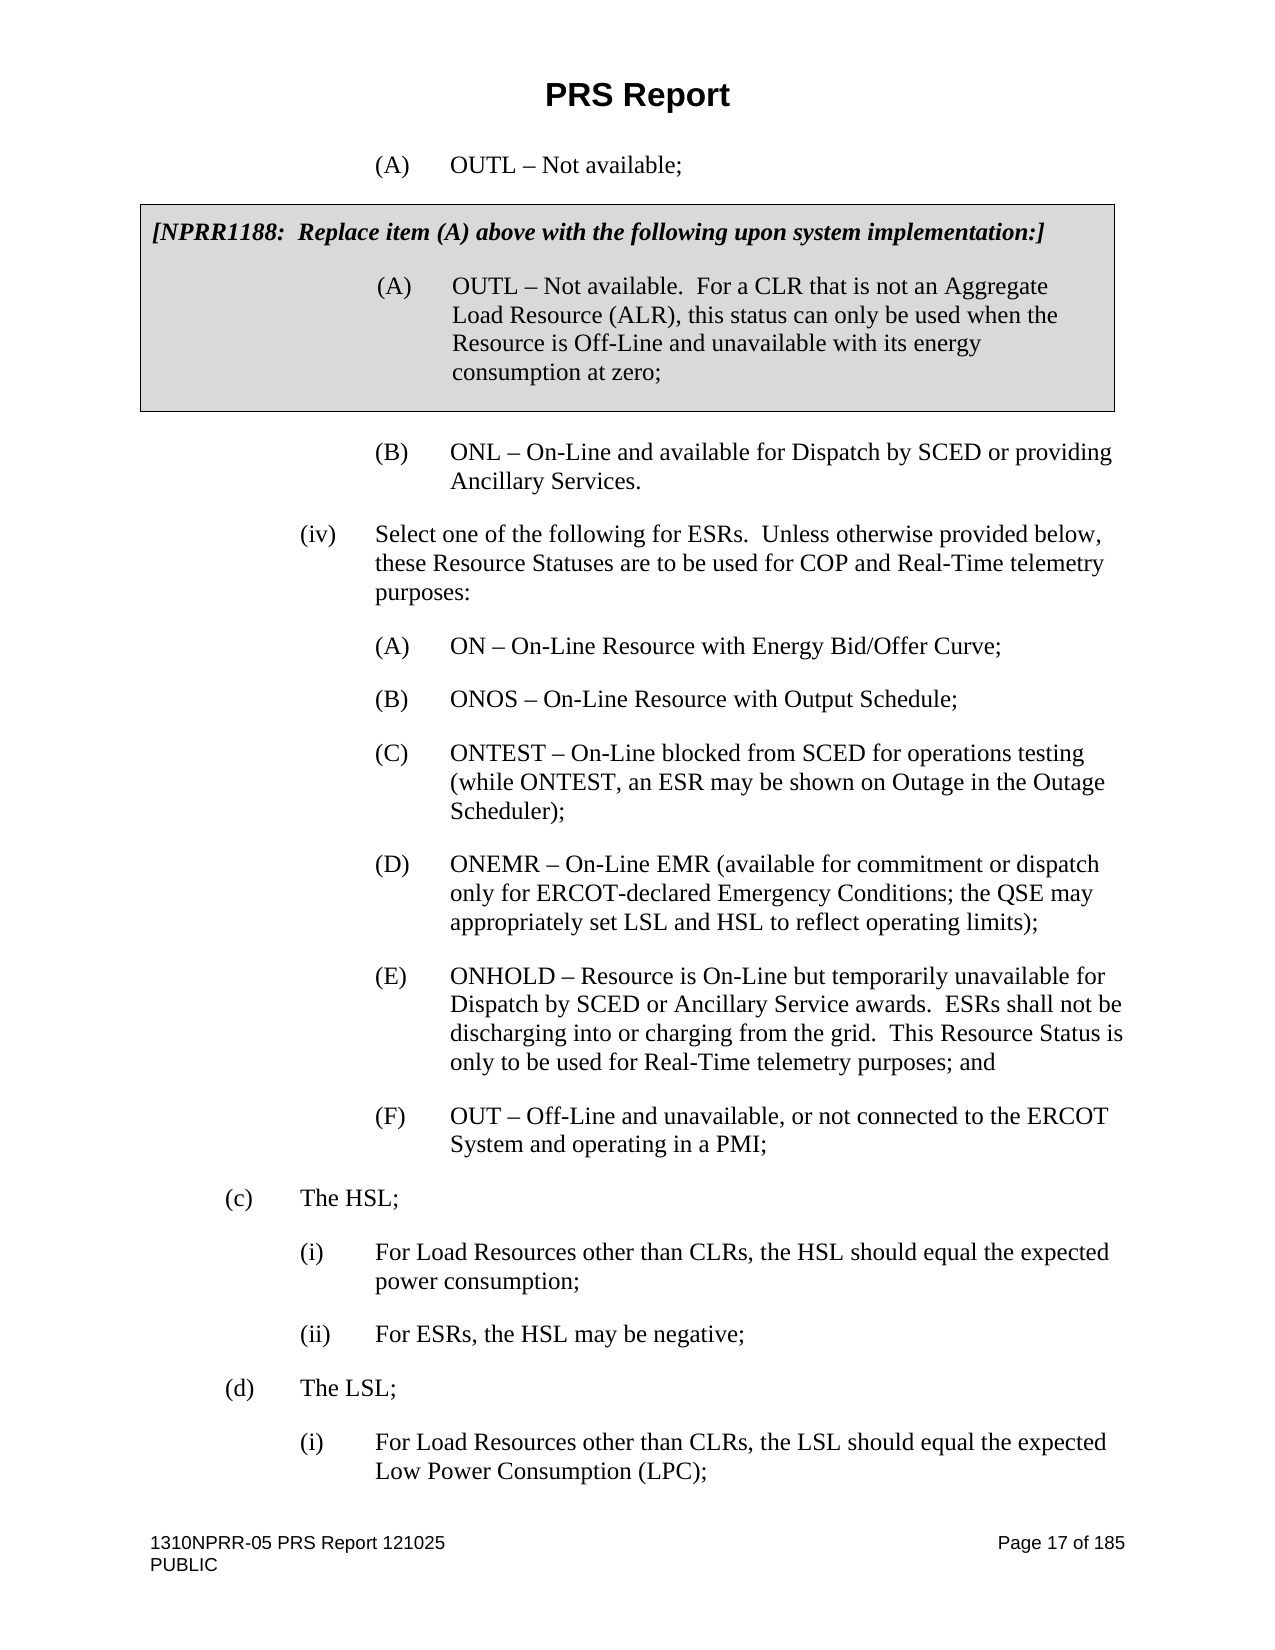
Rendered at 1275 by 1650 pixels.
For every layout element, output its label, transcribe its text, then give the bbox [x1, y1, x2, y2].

text (i) For Load Resources other than CLRs, the HSL should equal the expected power consumption; [300, 1237, 1125, 1294]
text (iv) Select one of the following for ESRs. Unless otherwise provided below, these Resource Statuses are to be used for COP and Real-Time telemetry purposes: [300, 519, 1125, 606]
table_header [NPRR1188: Replace item (A) above with the following upon system implementation:] (A) OUTL – Not available. For a CLR that is not an Aggregate Load Resource (ALR), this status can only be used when the Resource is Off-Line and unavailable with its energy consumption at zero; [141, 205, 1114, 411]
text (D) ONEMR – On-Line EMR (available for commitment or dispatch only for ERCOT-declared Emergency Conditions; the QSE may appropriately set LSL and HSL to reflect operating limits); [375, 849, 1125, 936]
text (A) ON – On-Line Resource with Energy Bid/Offer Curve; [375, 631, 1125, 659]
text (i) For Load Resources other than CLRs, the LSL should equal the expected Low Power Consumption (LPC); [300, 1427, 1125, 1484]
text (E) ONHOLD – Resource is On-Line but temporarily unavailable for Dispatch by SCED or Ancillary Service awards. ESRs shall not be discharging into or charging from the grid. This Resource Status is only to be used for Real-Time telemetry purposes; and [375, 961, 1125, 1076]
text (d) The LSL; [225, 1373, 1125, 1402]
text (F) OUT – Off-Line and unavailable, or not connected to the ERCOT System and operating in a PMI; [375, 1101, 1125, 1158]
text (B) ONOS – On-Line Resource with Output Schedule; [375, 684, 1125, 713]
text (B) ONL – On-Line and available for Dispatch by SCED or providing Ancillary Services. [375, 437, 1125, 494]
text (ii) For ESRs, the HSL may be negative; [300, 1319, 1125, 1348]
text (c) The HSL; [225, 1183, 1125, 1212]
text (C) ONTEST – On-Line blocked from SCED for operations testing (while ONTEST, an ESR may be shown on Outage in the Outage Scheduler); [375, 738, 1125, 824]
text (A) OUTL – Not available; [375, 150, 1125, 179]
